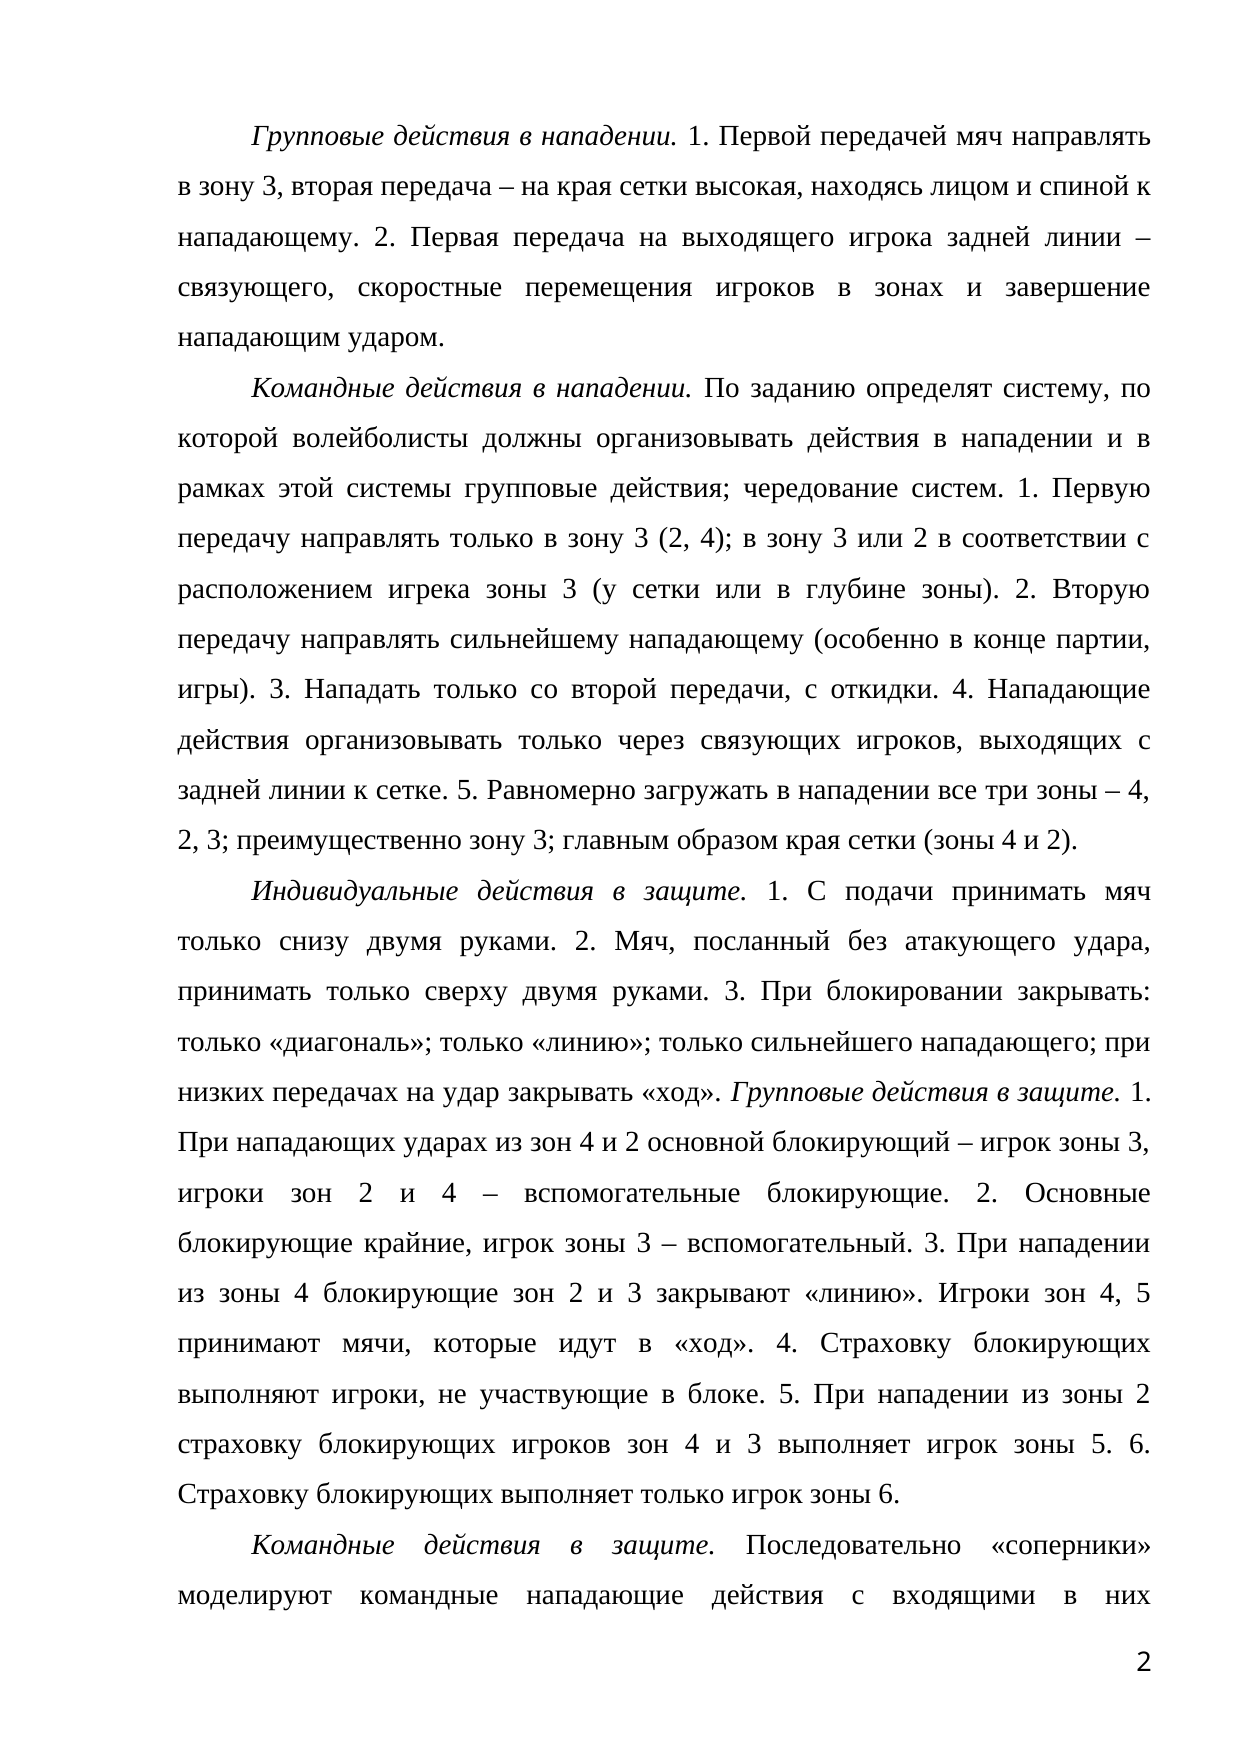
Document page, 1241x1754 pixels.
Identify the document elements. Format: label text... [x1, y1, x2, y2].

text Индивидуальные действия в защите. 1. С подачи принимать мяч только снизу двумя руками. 2. Мяч, посланный без атакующего удара, принимать только сверху двумя руками. 3. При блокировании закрывать: только «диагональ»; только «линию»; только сильнейшего нападающего; при низких передачах на удар закрывать «ход». Групповые действия в защите. 1. При нападающих ударах из зон 4 и 2 основной блокирующий – игрок зоны 3, игроки зон 2 и 4 – вспомогательные блокирующие. 2. Основные блокирующие крайние, игрок зоны 3 – вспомогательный. 3. При нападении из зоны 4 блокирующие зон 2 и 3 закрывают «линию». Игроки зон 4, 5 принимают мячи, которые идут в «ход». 4. Страховку блокирующих выполняют игроки, не участвующие в блоке. 5. При нападении из зоны 2 страховку блокирующих игроков зон 4 и 3 выполняет игрок зоны 5. 6. Страховку блокирующих выполняет только игрок зоны 6. [177, 873, 1152, 1510]
text Командные действия в нападении. По заданию определят систему, по которой волейболисты должны организовывать действия в нападении и в рамках этой системы групповые действия; чередование систем. 1. Первую передачу направлять только в зону 3 (2, 4); в зону 3 или 2 в соответствии с расположением игрека зоны 3 (у сетки или в глубине зоны). 2. Вторую передачу направлять сильнейшему нападающему (особенно в конце партии, игры). 3. Нападать только со второй передачи, с откидки. 4. Нападающие действия организовывать только через связующих игроков, выходящих с задней линии к сетке. 5. Равномерно загружать в нападении все три зоны – 4, 2, 3; преимущественно зону 3; главным образом края сетки (зоны 4 и 2). [177, 370, 1152, 856]
text Групповые действия в нападении. 1. Первой передачей мяч направлять в зону 3, вторая передача – на края сетки высокая, находясь лицом и спиной к нападающему. 2. Первая передача на выходящего игрока задней линии – связующего, скоростные перемещения игроков в зонах и завершение нападающим ударом. [177, 118, 1152, 353]
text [177, 1527, 1152, 1611]
